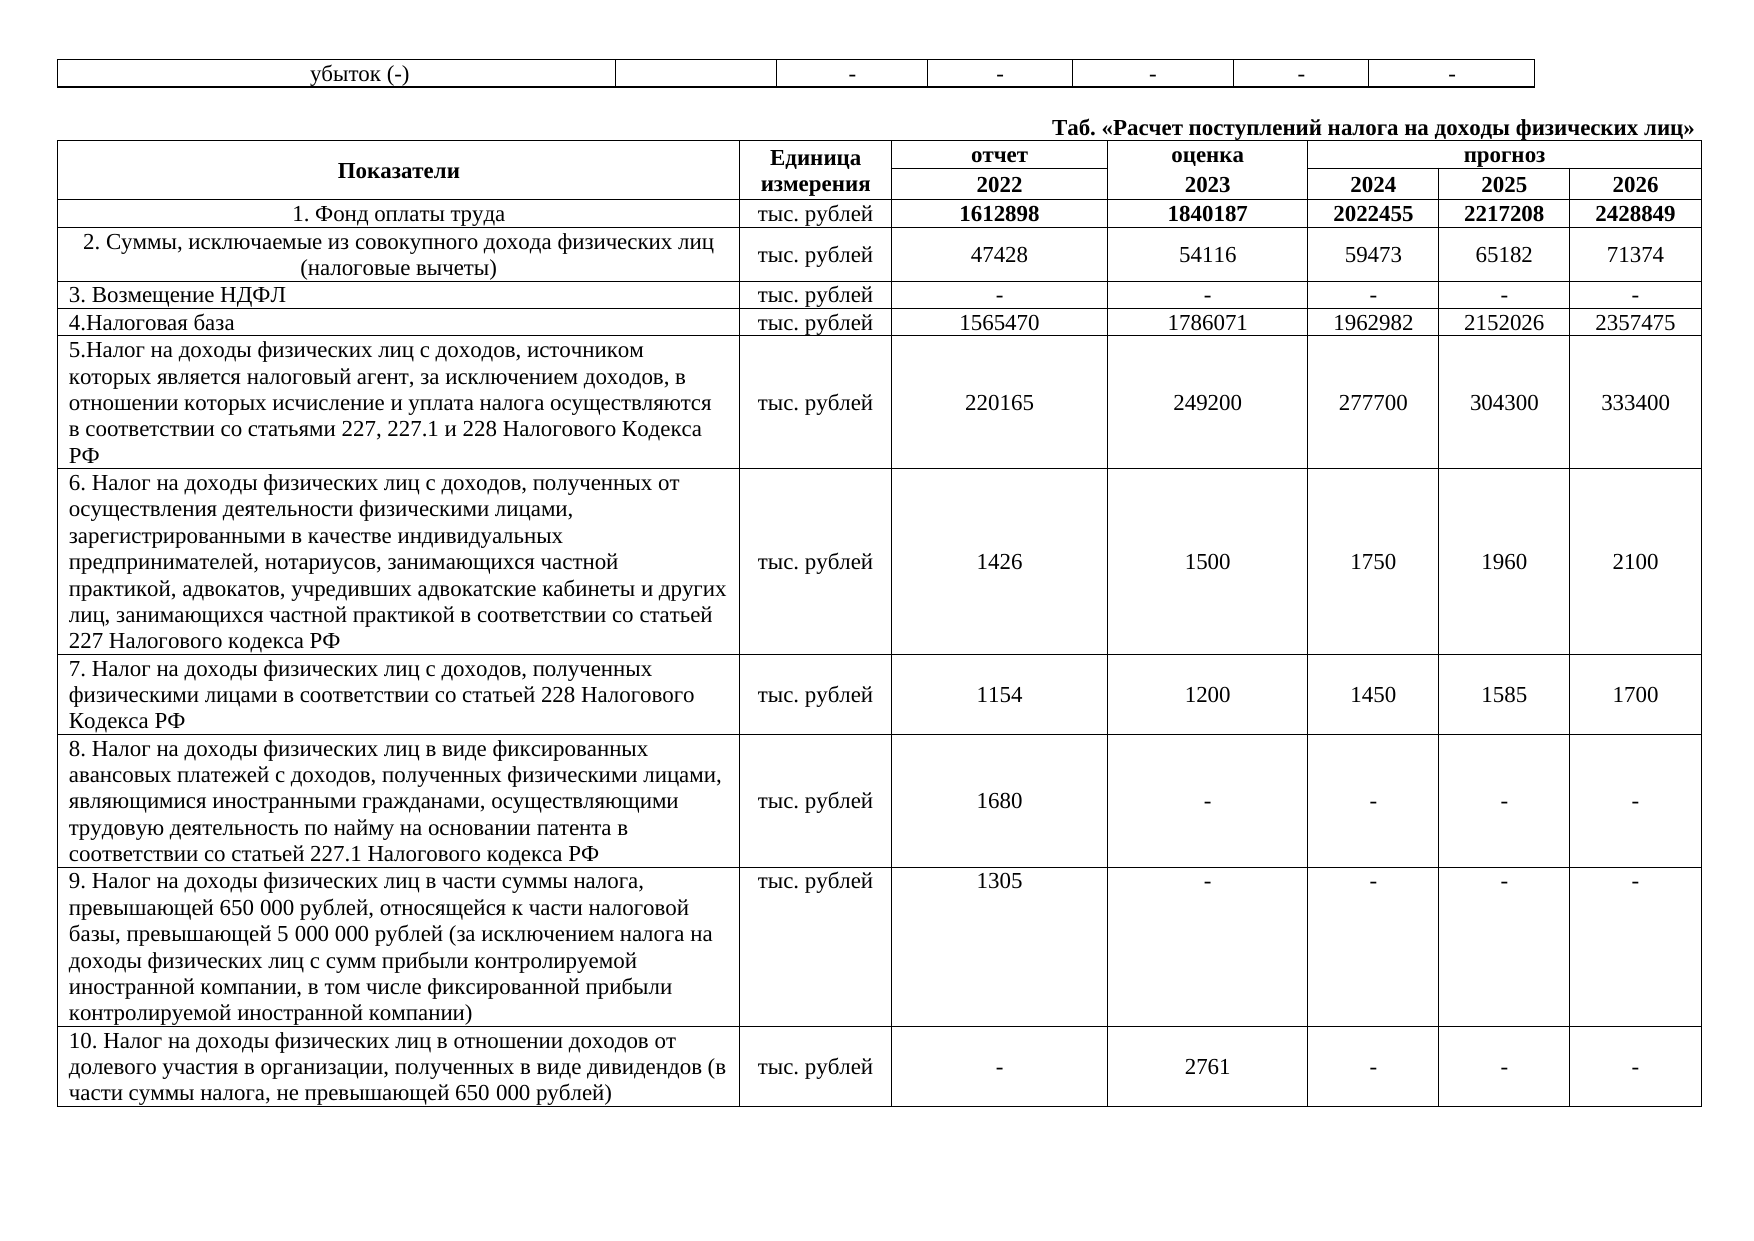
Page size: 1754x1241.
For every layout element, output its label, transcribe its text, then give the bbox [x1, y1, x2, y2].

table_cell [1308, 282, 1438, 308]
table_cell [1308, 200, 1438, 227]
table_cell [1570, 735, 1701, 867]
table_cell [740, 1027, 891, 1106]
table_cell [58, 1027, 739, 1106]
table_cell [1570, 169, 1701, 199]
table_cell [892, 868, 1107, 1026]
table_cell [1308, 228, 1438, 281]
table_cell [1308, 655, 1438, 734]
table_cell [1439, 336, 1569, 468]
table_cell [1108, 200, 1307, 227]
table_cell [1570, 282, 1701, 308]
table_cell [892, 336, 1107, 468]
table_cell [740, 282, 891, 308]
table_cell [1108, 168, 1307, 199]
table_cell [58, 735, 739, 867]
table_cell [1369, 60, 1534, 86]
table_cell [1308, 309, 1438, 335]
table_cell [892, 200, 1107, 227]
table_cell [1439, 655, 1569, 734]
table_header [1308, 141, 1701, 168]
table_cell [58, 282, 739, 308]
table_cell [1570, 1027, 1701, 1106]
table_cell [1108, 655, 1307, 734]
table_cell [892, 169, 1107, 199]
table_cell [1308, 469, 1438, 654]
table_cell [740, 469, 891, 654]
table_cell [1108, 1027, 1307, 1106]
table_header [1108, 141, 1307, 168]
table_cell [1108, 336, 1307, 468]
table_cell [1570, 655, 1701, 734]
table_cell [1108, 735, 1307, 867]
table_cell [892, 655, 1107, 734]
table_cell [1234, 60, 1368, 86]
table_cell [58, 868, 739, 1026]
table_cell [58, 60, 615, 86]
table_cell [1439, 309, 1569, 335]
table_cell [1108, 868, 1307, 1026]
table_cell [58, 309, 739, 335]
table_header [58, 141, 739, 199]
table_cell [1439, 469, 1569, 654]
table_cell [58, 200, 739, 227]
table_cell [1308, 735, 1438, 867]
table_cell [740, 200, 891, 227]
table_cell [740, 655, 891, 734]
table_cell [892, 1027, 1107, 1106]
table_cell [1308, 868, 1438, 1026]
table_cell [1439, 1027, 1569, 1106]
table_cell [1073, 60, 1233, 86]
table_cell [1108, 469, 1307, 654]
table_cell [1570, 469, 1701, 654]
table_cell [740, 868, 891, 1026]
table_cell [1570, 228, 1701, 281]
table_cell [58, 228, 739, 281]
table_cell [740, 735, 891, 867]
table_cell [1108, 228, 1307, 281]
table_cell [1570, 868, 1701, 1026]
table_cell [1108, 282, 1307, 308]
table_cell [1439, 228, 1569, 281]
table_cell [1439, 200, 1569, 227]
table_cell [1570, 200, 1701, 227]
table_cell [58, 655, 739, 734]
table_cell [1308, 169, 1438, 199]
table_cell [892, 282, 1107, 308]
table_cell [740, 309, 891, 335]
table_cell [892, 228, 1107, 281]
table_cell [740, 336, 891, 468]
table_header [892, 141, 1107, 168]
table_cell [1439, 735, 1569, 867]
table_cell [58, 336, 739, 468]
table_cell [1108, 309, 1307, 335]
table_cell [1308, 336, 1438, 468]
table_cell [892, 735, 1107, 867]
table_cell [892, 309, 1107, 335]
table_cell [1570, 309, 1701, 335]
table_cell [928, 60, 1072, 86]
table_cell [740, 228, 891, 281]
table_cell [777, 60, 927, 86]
text Таб. «Расчет поступлений налога на доходы физических лиц» [59, 114, 1695, 140]
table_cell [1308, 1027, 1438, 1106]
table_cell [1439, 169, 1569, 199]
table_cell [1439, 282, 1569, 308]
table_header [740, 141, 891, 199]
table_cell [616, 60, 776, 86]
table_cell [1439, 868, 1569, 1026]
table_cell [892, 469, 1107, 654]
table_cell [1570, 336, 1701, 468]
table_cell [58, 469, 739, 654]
